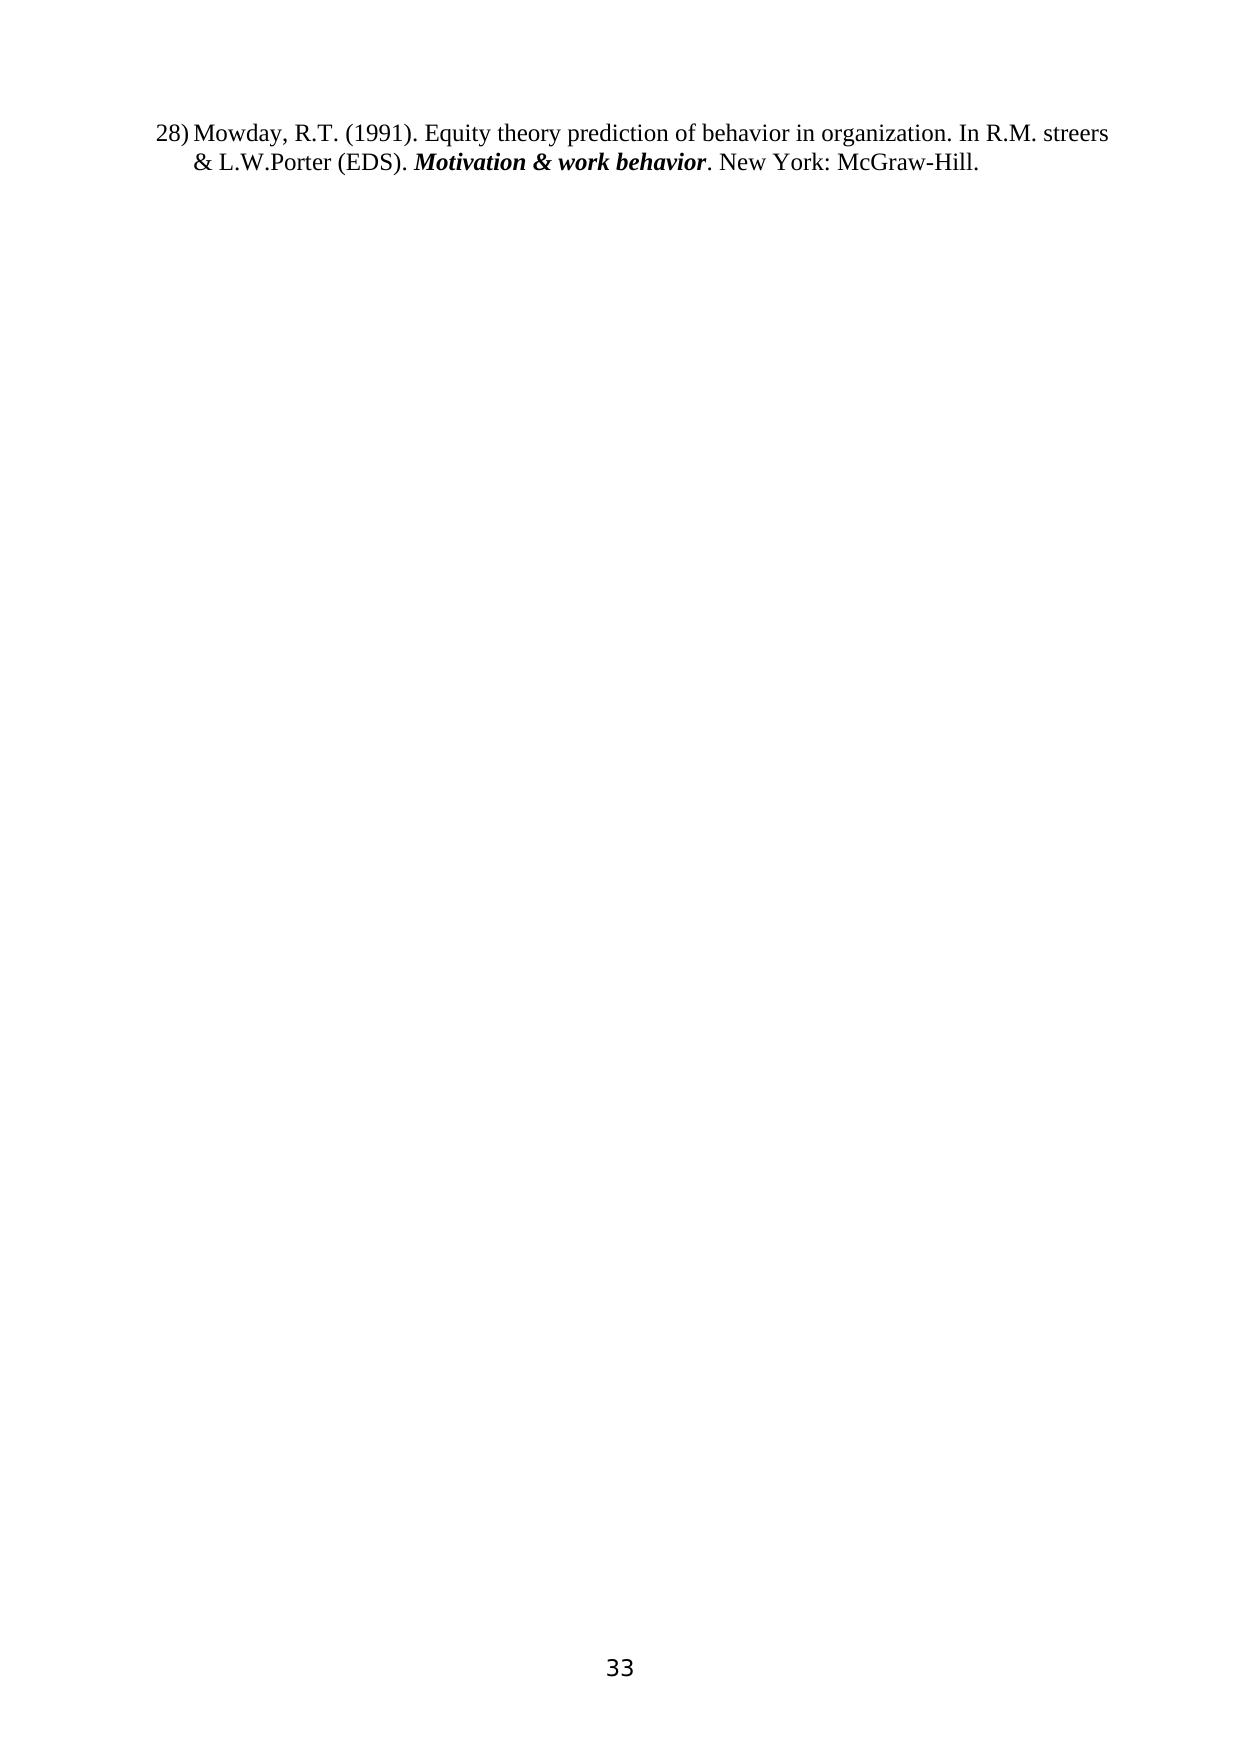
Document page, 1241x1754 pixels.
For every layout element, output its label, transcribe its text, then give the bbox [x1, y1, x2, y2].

list Mowday, R.T. (1991). Equity theory prediction of behavior in organization. In R.M. streers & L.W.Porter (EDS). Motivation & work behavior. : McGraw-Hill. [156, 118, 1122, 176]
